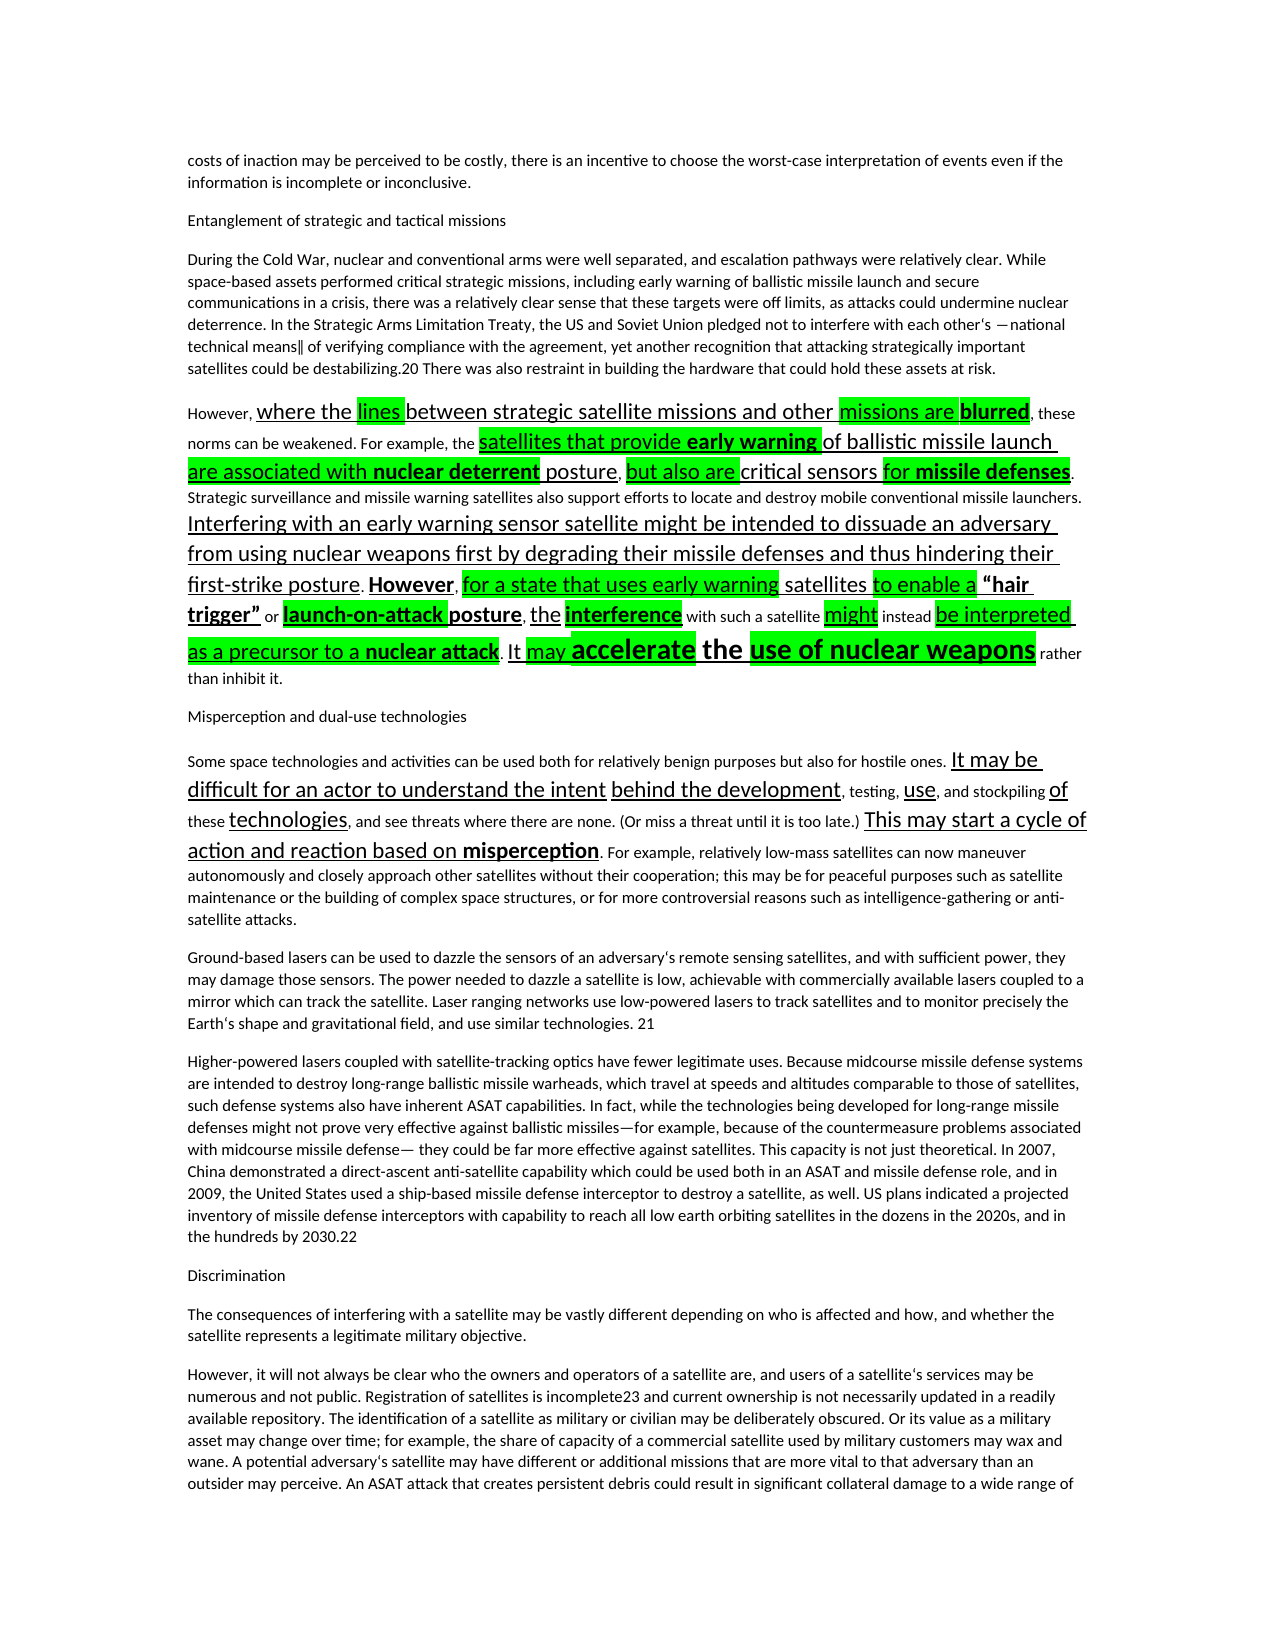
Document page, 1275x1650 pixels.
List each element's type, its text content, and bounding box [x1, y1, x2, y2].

text Some space technologies and activities can be used both for relatively benign purposes but also for hostile ones. It may be difficult for an actor to understand the intent behind the development, testing, use, and stockpiling of these technologies, and see threats where there are none. (Or miss a threat until it is too late.) This may start a cycle of action and reaction based on misperception. For example, relatively low-mass satellites can now maneuver autonomously and closely approach other satellites without their cooperation; this may be for peaceful purposes such as satellite maintenance or the building of complex space structures, or for more controversial reasons such as intelligence-gathering or anti-satellite attacks. [187, 745, 1087, 929]
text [187, 150, 1087, 192]
text However, where the lines between strategic satellite missions and other missions are blurred, these norms can be weakened. For example, the satellites that provide early warning of ballistic missile launch are associated with nuclear deterrent posture, but also are critical sensors for missile defenses. Strategic surveillance and missile warning satellites also support efforts to locate and destroy mobile conventional missile launchers. Interfering with an early warning sensor satellite might be intended to dissuade an adversary from using nuclear weapons first by degrading their missile defenses and thus hindering their first-strike posture. However, for a state that uses early warning satellites to enable a “hair trigger” or launch-on-attack posture, the interference with such a satellite might instead be interpreted as a precursor to a nuclear attack. It may accelerate the use of nuclear weapons rather than inhibit it. [187, 397, 1087, 688]
text Misperception and dual-use technologies [187, 707, 1087, 727]
text Entanglement of strategic and tactical missions [187, 210, 1087, 231]
text During the Cold War, nuclear and conventional arms were well separated, and escalation pathways were relatively clear. While space-based assets performed critical strategic missions, including early warning of ballistic missile launch and secure communications in a crisis, there was a relatively clear sense that these targets were off limits, as attacks could undermine nuclear deterrence. In the Strategic Arms Limitation Treaty, the US and Soviet Union pledged not to interfere with each other‘s ―national technical means‖ of verifying compliance with the agreement, yet another recognition that attacking strategically important satellites could be destabilizing.20 There was also restraint in building the hardware that could hold these assets at risk. [187, 249, 1087, 379]
text The consequences of interfering with a satellite may be vastly different depending on who is affected and how, and whether the satellite represents a legitimate military objective. [187, 1304, 1087, 1346]
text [187, 1364, 1087, 1494]
text Ground-based lasers can be used to dazzle the sensors of an adversary‘s remote sensing satellites, and with sufficient power, they may damage those sensors. The power needed to dazzle a satellite is low, achievable with commercially available lasers coupled to a mirror which can track the satellite. Laser ranging networks use low-powered lasers to track satellites and to monitor precisely the Earth‘s shape and gravitational field, and use similar technologies. 21 [187, 948, 1087, 1033]
text Discrimination [187, 1265, 1087, 1286]
text Higher-powered lasers coupled with satellite-tracking optics have fewer legitimate uses. Because midcourse missile defense systems are intended to destroy long-range ballistic missile warheads, which travel at speeds and altitudes comparable to those of satellites, such defense systems also have inherent ASAT capabilities. In fact, while the technologies being developed for long-range missile defenses might not prove very effective against ballistic missiles—for example, because of the countermeasure problems associated with midcourse missile defense— they could be far more effective against satellites. This capacity is not just theoretical. In 2007, China demonstrated a direct-ascent anti-satellite capability which could be used both in an ASAT and missile defense role, and in 2009, the United States used a ship-based missile defense interceptor to destroy a satellite, as well. US plans indicated a projected inventory of missile defense interceptors with capability to reach all low earth orbiting satellites in the dozens in the 2020s, and in the hundreds by 2030.22 [187, 1052, 1087, 1247]
